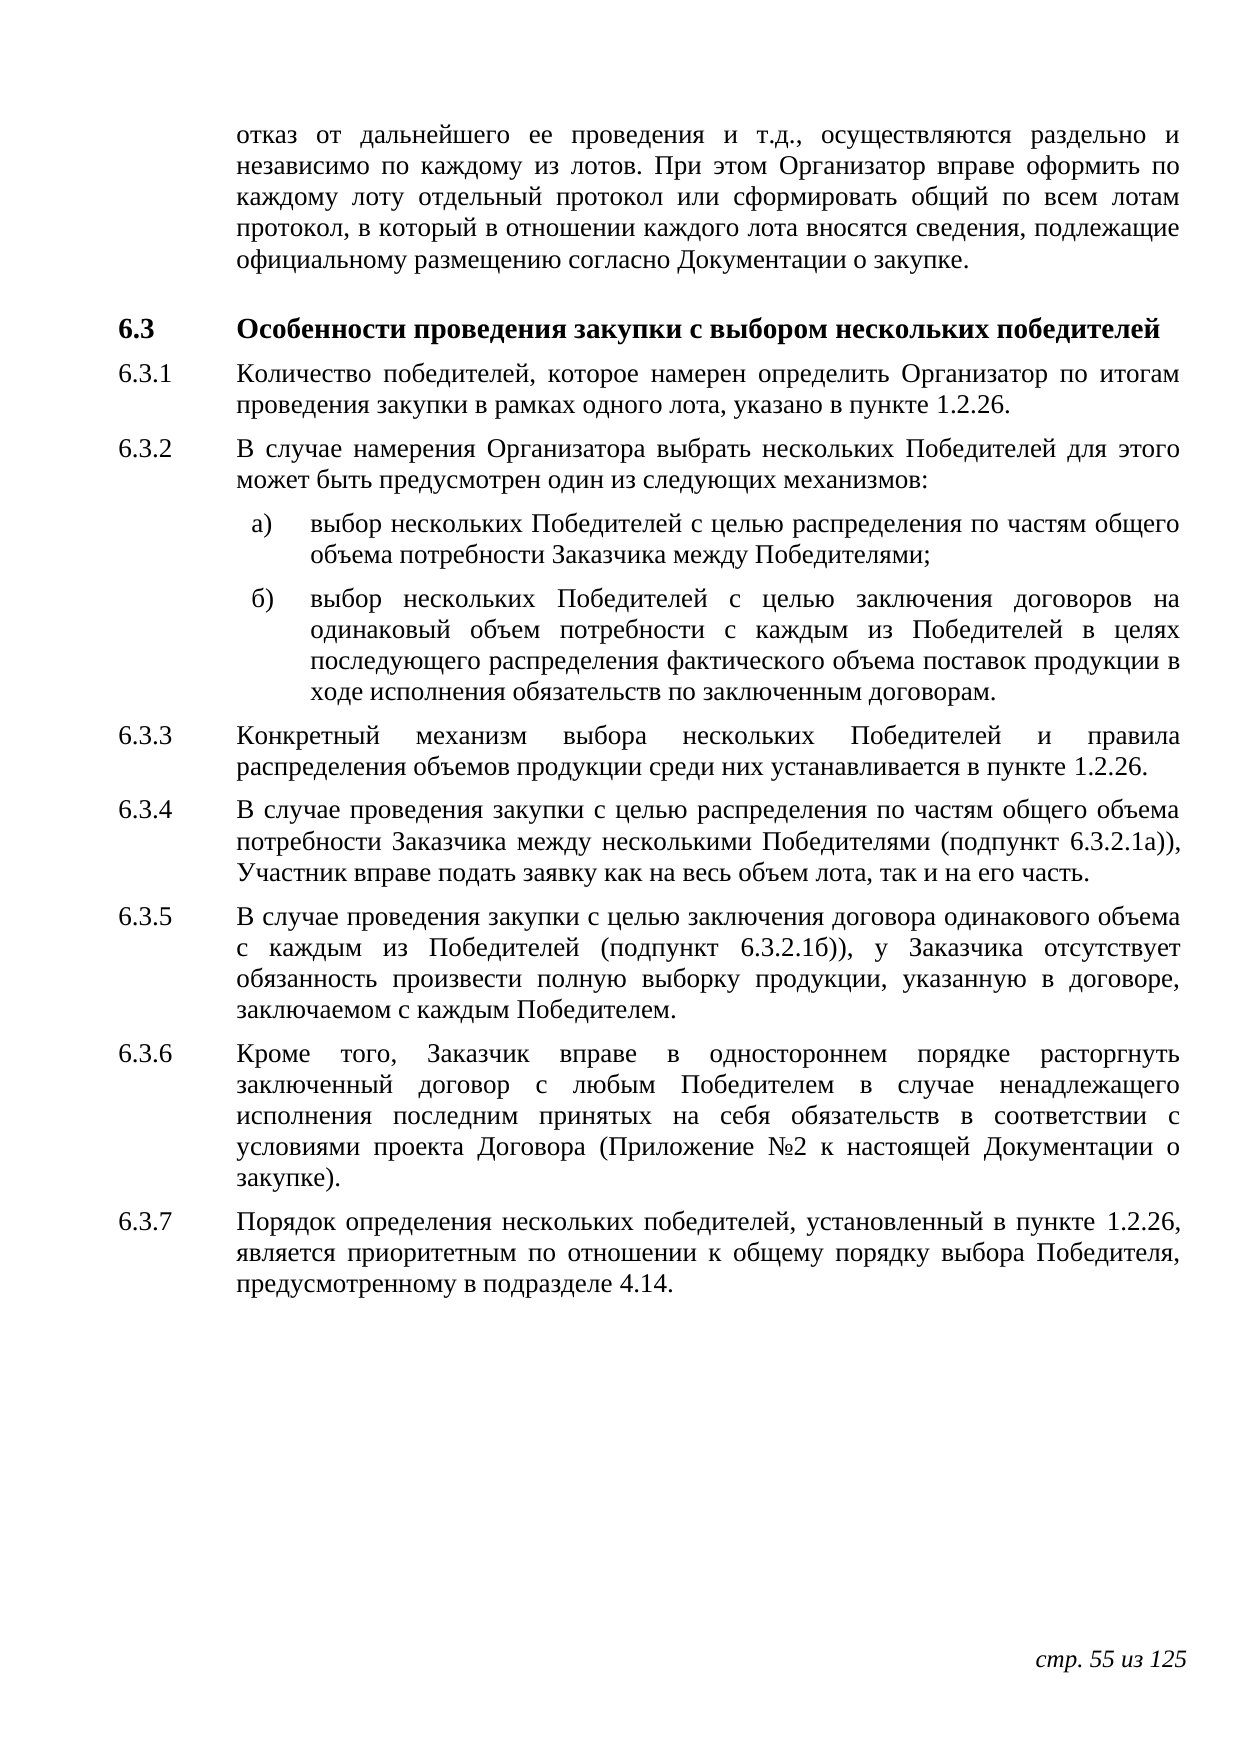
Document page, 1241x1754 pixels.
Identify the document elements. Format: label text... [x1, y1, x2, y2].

text Конкретный механизм выбора нескольких Победителей и правила распределения объемов продукции среди них устанавливается в пункте 1.2.26. [118, 719, 1181, 781]
text В случае намерения Организатора выбрать нескольких Победителей для этого может быть предусмотрен один из следующих механизмов: [118, 432, 1181, 494]
text Кроме того, Заказчик вправе в одностороннем порядке расторгнуть заключенный договор с любым Победителем в случае ненадлежащего исполнения последним принятых на себя обязательств в соответствии с условиями проекта Договора (Приложение №2 к настоящей Документации о закупке). [118, 1037, 1181, 1192]
subtitle Особенности проведения закупки с выбором нескольких победителей [118, 311, 1181, 345]
text Порядок определения нескольких победителей, установленный в пункте 1.2.26, является приоритетным по отношении к общему порядку выбора Победителя, предусмотренному в подразделе 4.14. [118, 1205, 1181, 1298]
text В случае проведения закупки с целью распределения по частям общего объема потребности Заказчика между несколькими Победителями (подпункт 6.3.2а)), Участник вправе подать заявку как на весь объем лота, так и на его часть. [118, 794, 1181, 887]
text выбор нескольких Победителей с целью заключения договоров на одинаковый объем потребности с каждым из Победителей в целях последующего распределения фактического объема поставок продукции в ходе исполнения обязательств по заключенным договорам. [251, 582, 1181, 706]
text выбор нескольких Победителей с целью распределения по частям общего объема потребности Заказчика между Победителями; [251, 507, 1181, 569]
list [118, 118, 1181, 274]
text В случае проведения закупки с целью заключения договора одинакового объема с каждым из Победителей (подпункт 6.3.2б)), у Заказчика отсутствует обязанность произвести полную выборку продукции, указанную в договоре, заключаемом с каждым Победителем. [118, 899, 1181, 1024]
text Количество победителей, которое намерен определить Организатор по итогам проведения закупки в рамках одного лота, указано в пункте 1.2.26. [118, 357, 1181, 420]
